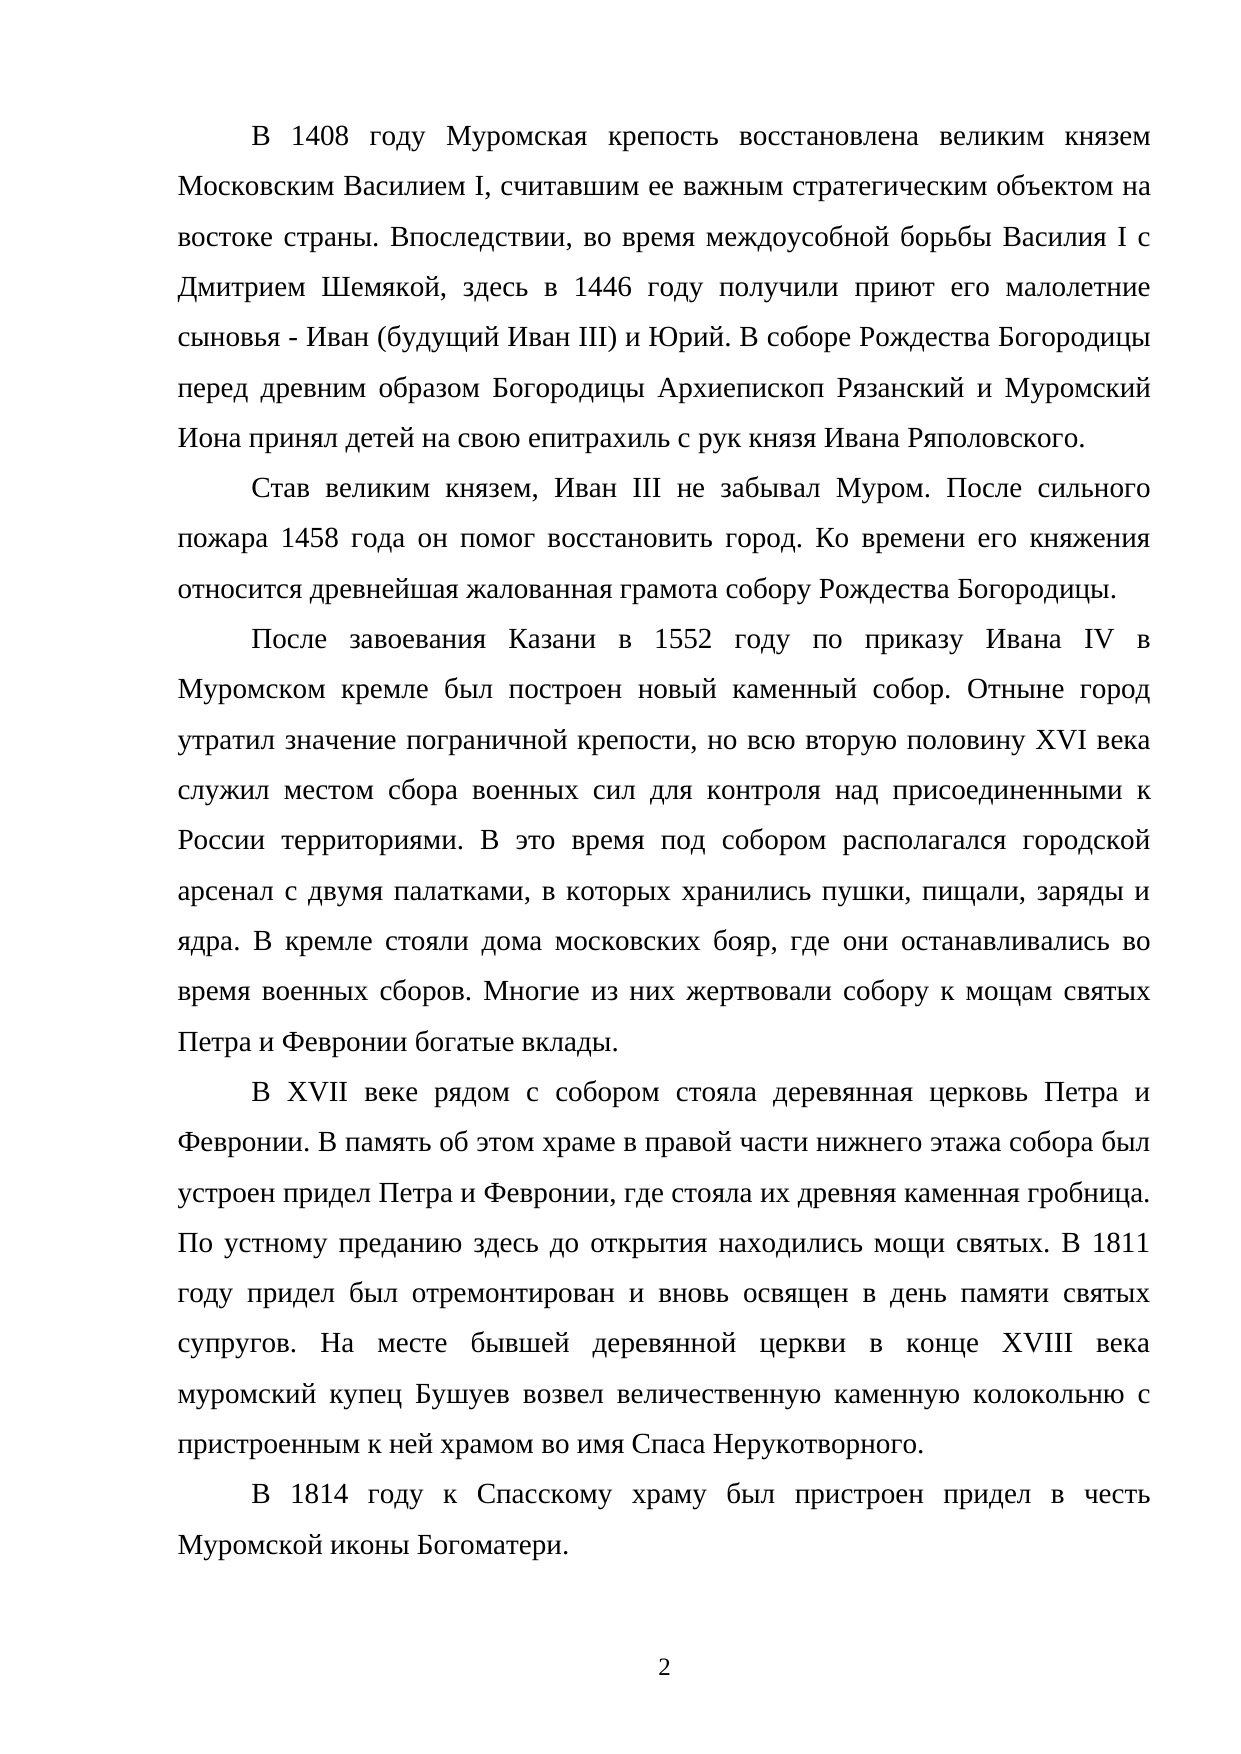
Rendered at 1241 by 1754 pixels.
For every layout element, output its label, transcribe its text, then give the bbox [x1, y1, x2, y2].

text В XVII веке рядом с собором стояла деревянная церковь Петра и Февронии. В память об этом храме в правой части нижнего этажа собора был устроен придел Петра и Февронии, где стояла их древняя каменная гробница. По устному преданию здесь до открытия находились мощи святых. В 1811 году придел был отремонтирован и вновь освящен в день памяти святых супругов. На месте бывшей деревянной церкви в конце XVIII века муромский купец Бушуев возвел величественную каменную колокольню с пристроенным к ней храмом во имя Спаса Нерукотворного. [177, 1074, 1152, 1460]
text После завоевания Казани в 1552 году по приказу Ивана IV в Муромском кремле был построен новый каменный собор. Отныне город утратил значение пограничной крепости, но всю вторую половину XVI века служил местом сбора военных сил для контроля над присоединенными к России территориями. В это время под собором располагался городской арсенал с двумя палатками, в которых хранились пушки, пищали, заряды и ядра. В кремле стояли дома московских бояр, где они останавливались во время военных сборов. Многие из них жертвовали собору к мощам святых Петра и Февронии богатые вклады. [177, 621, 1152, 1057]
text В 1814 году к Спасскому храму был пристроен придел в честь Муромской иконы Богоматери. [177, 1477, 1152, 1560]
text В 1408 году Муромская крепость восстановлена великим князем Московским Василием I, считавшим ее важным стратегическим объектом на востоке страны. Впоследствии, во время междоусобной борьбы Василия I с Дмитрием Шемякой, здесь в 1446 году получили приют его малолетние сыновья - Иван (будущий Иван III) и Юрий. В соборе Рождества Богородицы перед древним образом Богородицы Архиепископ Рязанский и Муромский Иона принял детей на свою епитрахиль с рук князя Ивана Ряполовского. [177, 118, 1152, 453]
text Став великим князем, Иван III не забывал Муром. После сильного пожара 1458 года он помог восстановить город. Ко времени его княжения относится древнейшая жалованная грамота собору Рождества Богородицы. [177, 470, 1152, 604]
